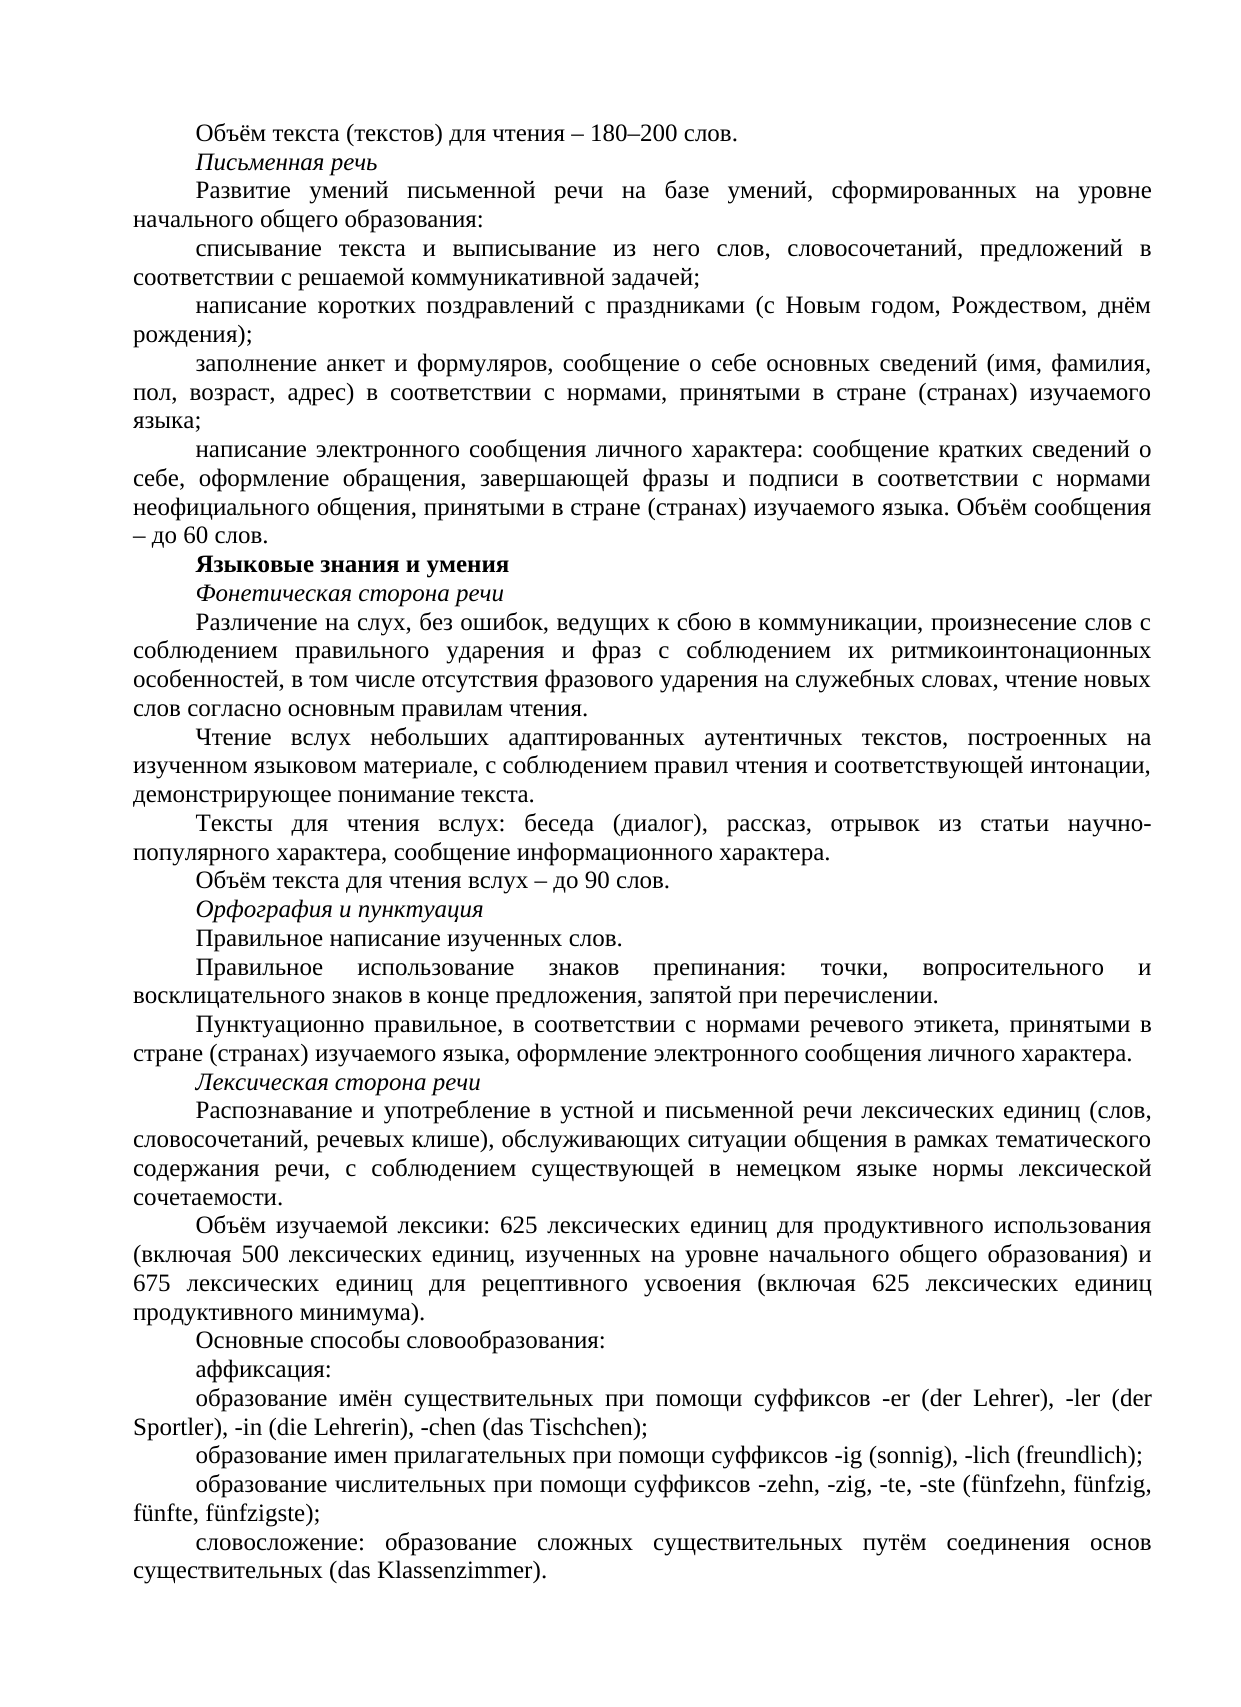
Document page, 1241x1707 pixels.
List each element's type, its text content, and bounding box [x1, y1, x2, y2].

text написание коротких поздравлений с праздниками (с Новым годом, Рождеством, днём рождения); [133, 291, 1152, 348]
text образование имён существительных при помощи суффиксов -er (der Lehrer), -ler (der Sportler), -in (die Lehrerin), -chen (das Tischchen); [133, 1383, 1152, 1441]
text Объём текста (текстов) для чтения – 180–200 слов. [133, 118, 1152, 147]
text образование числительных при помощи суффиксов -zehn, -zig, -te, -ste (fünfzehn, fünfzig, fünfte, fünfzigste); [133, 1469, 1152, 1527]
text Различение на слух, без ошибок, ведущих к сбою в коммуникации, произнесение слов с соблюдением правильного ударения и фраз с соблюдением их ритмикоинтонационных особенностей, в том числе отсутствия фразового ударения на служебных словах, чтение новых слов согласно основным правилам чтения. [133, 607, 1152, 722]
text словосложение: образование сложных существительных путём соединения основ существительных (das Klassenzimmer). [133, 1527, 1152, 1584]
text Фонетическая сторона речи [133, 578, 1152, 607]
text написание электронного сообщения личного характера: сообщение кратких сведений о себе, оформление обращения, завершающей фразы и подписи в соответствии с нормами неофициального общения, принятыми в стране (странах) изучаемого языка. Объём сообщения – до 60 слов. [133, 434, 1152, 549]
text Правильное использование знаков препинания: точки, вопросительного и восклицательного знаков в конце предложения, запятой при перечислении. [133, 952, 1152, 1009]
text Распознавание и употребление в устной и письменной речи лексических единиц (слов, словосочетаний, речевых клише), обслуживающих ситуации общения в рамках тематического содержания речи, с соблюдением существующей в немецком языке нормы лексической сочетаемости. [133, 1096, 1152, 1211]
text Лексическая сторона речи [133, 1067, 1152, 1096]
text списывание текста и выписывание из него слов, словосочетаний, предложений в соответствии с решаемой коммуникативной задачей; [133, 233, 1152, 291]
text Пунктуационно правильное, в соответствии с нормами речевого этикета, принятыми в стране (странах) изучаемого языка, оформление электронного сообщения личного характера. [133, 1009, 1152, 1067]
text Тексты для чтения вслух: беседа (диалог), рассказ, отрывок из статьи научно-популярного характера, сообщение информационного характера. [133, 808, 1152, 866]
text Правильное написание изученных слов. [133, 923, 1152, 952]
text заполнение анкет и формуляров, сообщение о себе основных сведений (имя, фамилия, пол, возраст, адрес) в соответствии с нормами, принятыми в стране (странах) изучаемого языка; [133, 348, 1152, 434]
text Языковые знания и умения [133, 549, 1152, 578]
text Орфография и пунктуация [133, 894, 1152, 923]
text Письменная речь [133, 147, 1152, 176]
text Объём текста для чтения вслух – до 90 слов. [133, 866, 1152, 894]
text Чтение вслух небольших адаптированных аутентичных текстов, построенных на изученном языковом материале, с соблюдением правил чтения и соответствующей интонации, демонстрирующее понимание текста. [133, 722, 1152, 808]
text Объём изучаемой лексики: 625 лексических единиц для продуктивного использования (включая 500 лексических единиц, изученных на уровне начального общего образования) и 675 лексических единиц для рецептивного усвоения (включая 625 лексических единиц продуктивного минимума). [133, 1211, 1152, 1326]
text Основные способы словообразования: [133, 1326, 1152, 1354]
text аффиксация: [133, 1354, 1152, 1383]
text образование имен прилагательных при помощи суффиксов -ig (sonnig), -lich (freundlich); [133, 1441, 1152, 1469]
text Развитие умений письменной речи на базе умений, сформированных на уровне начального общего образования: [133, 176, 1152, 233]
